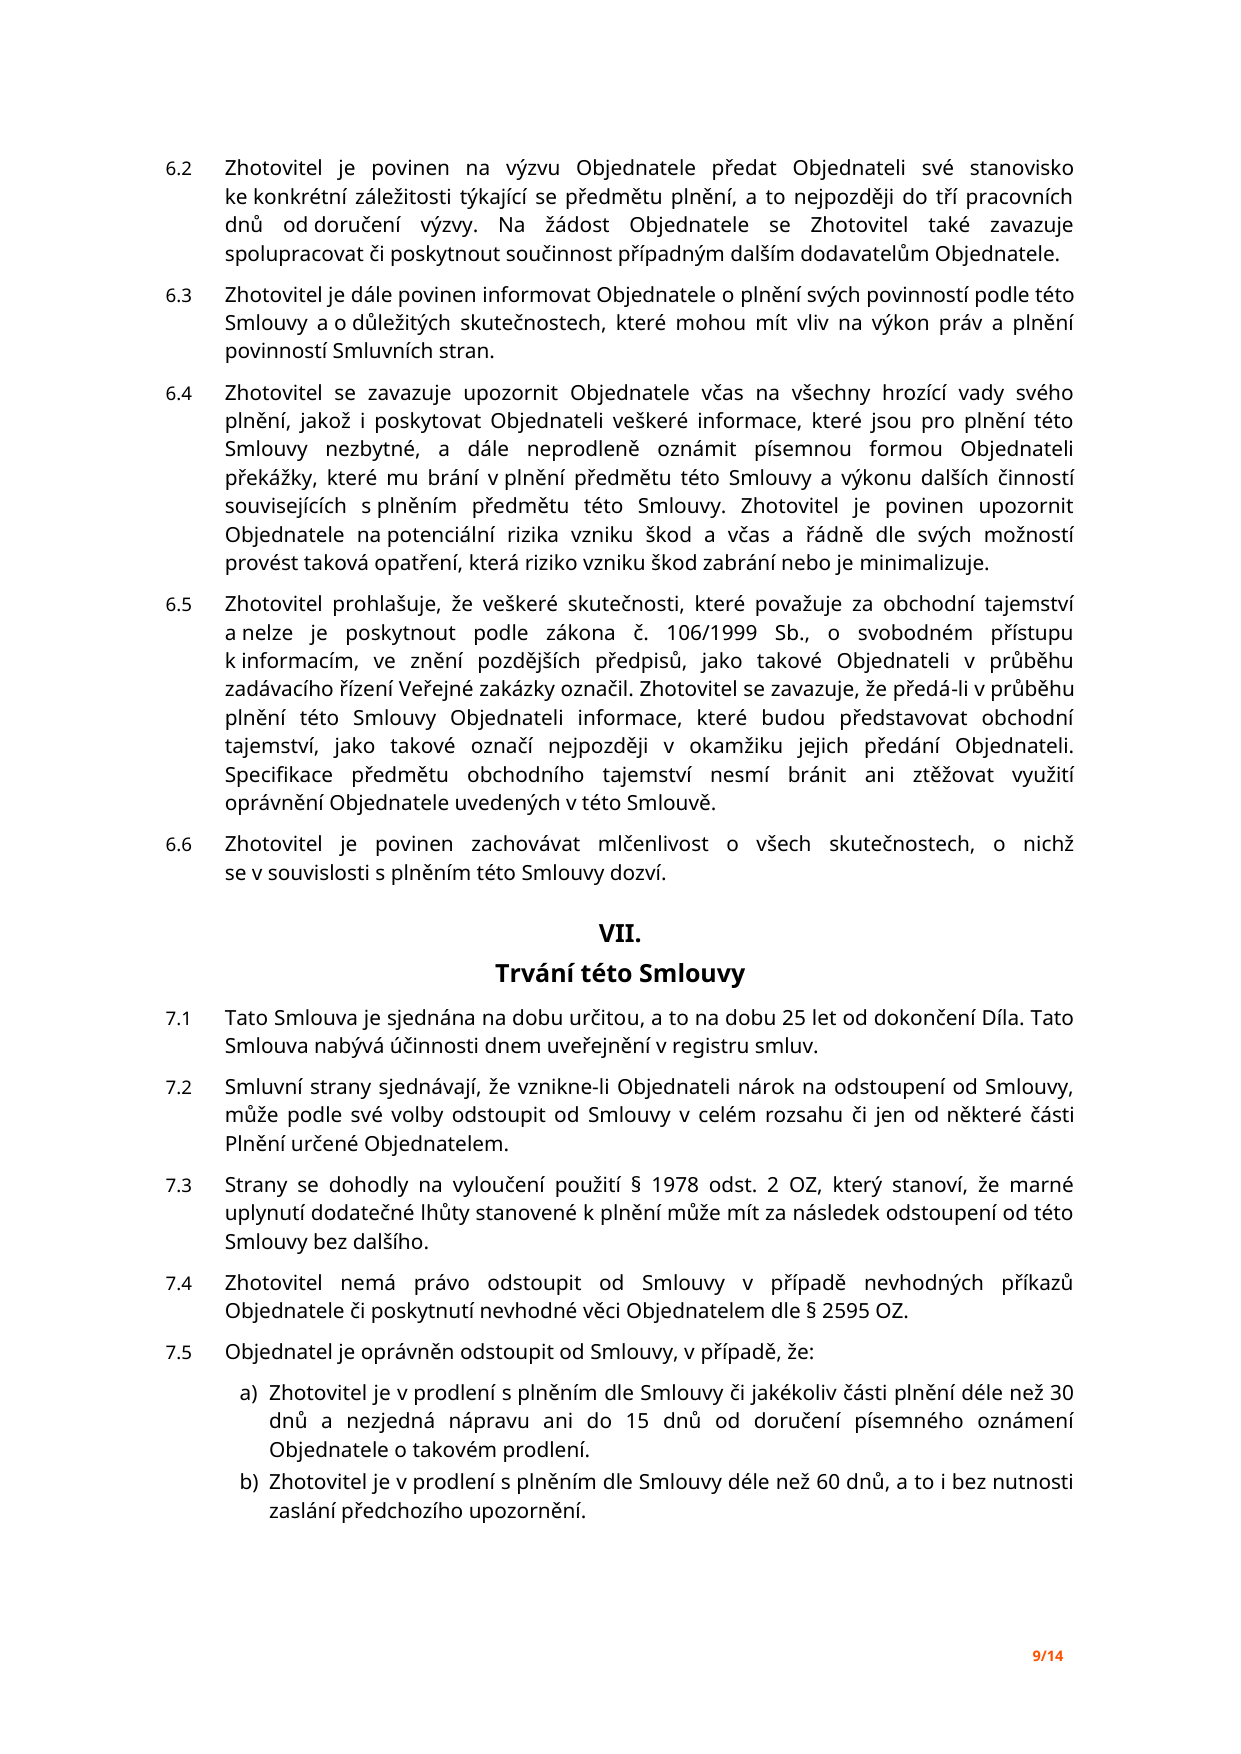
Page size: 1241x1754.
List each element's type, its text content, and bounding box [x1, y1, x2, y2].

list Zhotovitel se zavazuje upozornit Objednatele včas na všechny hrozící vady svého plnění, jakož i poskytovat Objednateli veškeré informace, které jsou pro plnění této Smlouvy nezbytné, a dále neprodleně oznámit písemnou formou Objednateli překážky, které mu brání v plnění předmětu této Smlouvy a výkonu dalších činností souvisejících s plněním předmětu této Smlouvy. Zhotovitel je povinen upozornit Objednatele na potenciální rizika vzniku škod a včas a řádně dle svých možností provést taková opatření, která riziko vzniku škod zabrání nebo je minimalizuje. [165, 378, 1075, 577]
list Zhotovitel je povinen zachovávat mlčenlivost o všech skutečnostech, o nichž se v souvislosti s plněním této Smlouvy dozví. [165, 829, 1075, 886]
list Zhotovitel nemá právo odstoupit od Smlouvy v případě nevhodných příkazů Objednatele či poskytnutí nevhodné věci Objednatelem dle § 2595 OZ. [165, 1268, 1075, 1324]
list Objednatel je oprávněn odstoupit od Smlouvy, v případě, že: [165, 1337, 1075, 1366]
list Zhotovitel je povinen na výzvu Objednatele předat Objednateli své stanovisko ke konkrétní záležitosti týkající se předmětu plnění, a to nejpozději do tří pracovních dnů od doručení výzvy. Na žádost Objednatele se Zhotovitel také zavazuje spolupracovat či poskytnout součinnost případným dalším dodavatelům Objednatele. [165, 153, 1075, 267]
list Zhotovitel prohlašuje, že veškeré skutečnosti, které považuje za obchodní tajemství a nelze je poskytnout podle zákona č. 106/1999 Sb., o svobodném přístupu k informacím, ve znění pozdějších předpisů, jako takové Objednateli v průběhu zadávacího řízení Veřejné zakázky označil. Zhotovitel se zavazuje, že předá-li v průběhu plnění této Smlouvy Objednateli informace, které budou představovat obchodní tajemství, jako takové označí nejpozději v okamžiku jejich předání Objednateli. Specifikace předmětu obchodního tajemství nesmí bránit ani ztěžovat využití oprávnění Objednatele uvedených v této Smlouvě. [165, 589, 1075, 817]
text VII. Trvání této Smlouvy [165, 911, 1075, 990]
list Zhotovitel je v prodlení s plněním dle Smlouvy déle než 60 dnů, a to i bez nutnosti zaslání předchozího upozornění. [239, 1467, 1075, 1524]
list Smluvní strany sjednávají, že vznikne-li Objednateli nárok na odstoupení od Smlouvy, může podle své volby odstoupit od Smlouvy v celém rozsahu či jen od některé části Plnění určené Objednatelem. [165, 1072, 1075, 1157]
list Strany se dohodly na vyloučení použití § 1978 odst. 2 OZ, který stanoví, že marné uplynutí dodatečné lhůty stanovené k plnění může mít za následek odstoupení od této Smlouvy bez dalšího. [165, 1170, 1075, 1255]
list Zhotovitel je v prodlení s plněním dle Smlouvy či jakékoliv části plnění déle než 30 dnů a nezjedná nápravu ani do 15 dnů od doručení písemného oznámení Objednatele o takovém prodlení. [239, 1378, 1075, 1463]
list Tato Smlouva je sjednána na dobu určitou, a to na dobu 25 let od dokončení Díla. Tato Smlouva nabývá účinnosti dnem uveřejnění v registru smluv. [165, 1003, 1075, 1059]
list Zhotovitel je dále povinen informovat Objednatele o plnění svých povinností podle této Smlouvy a o důležitých skutečnostech, které mohou mít vliv na výkon práv a plnění povinností Smluvních stran. [165, 280, 1075, 365]
